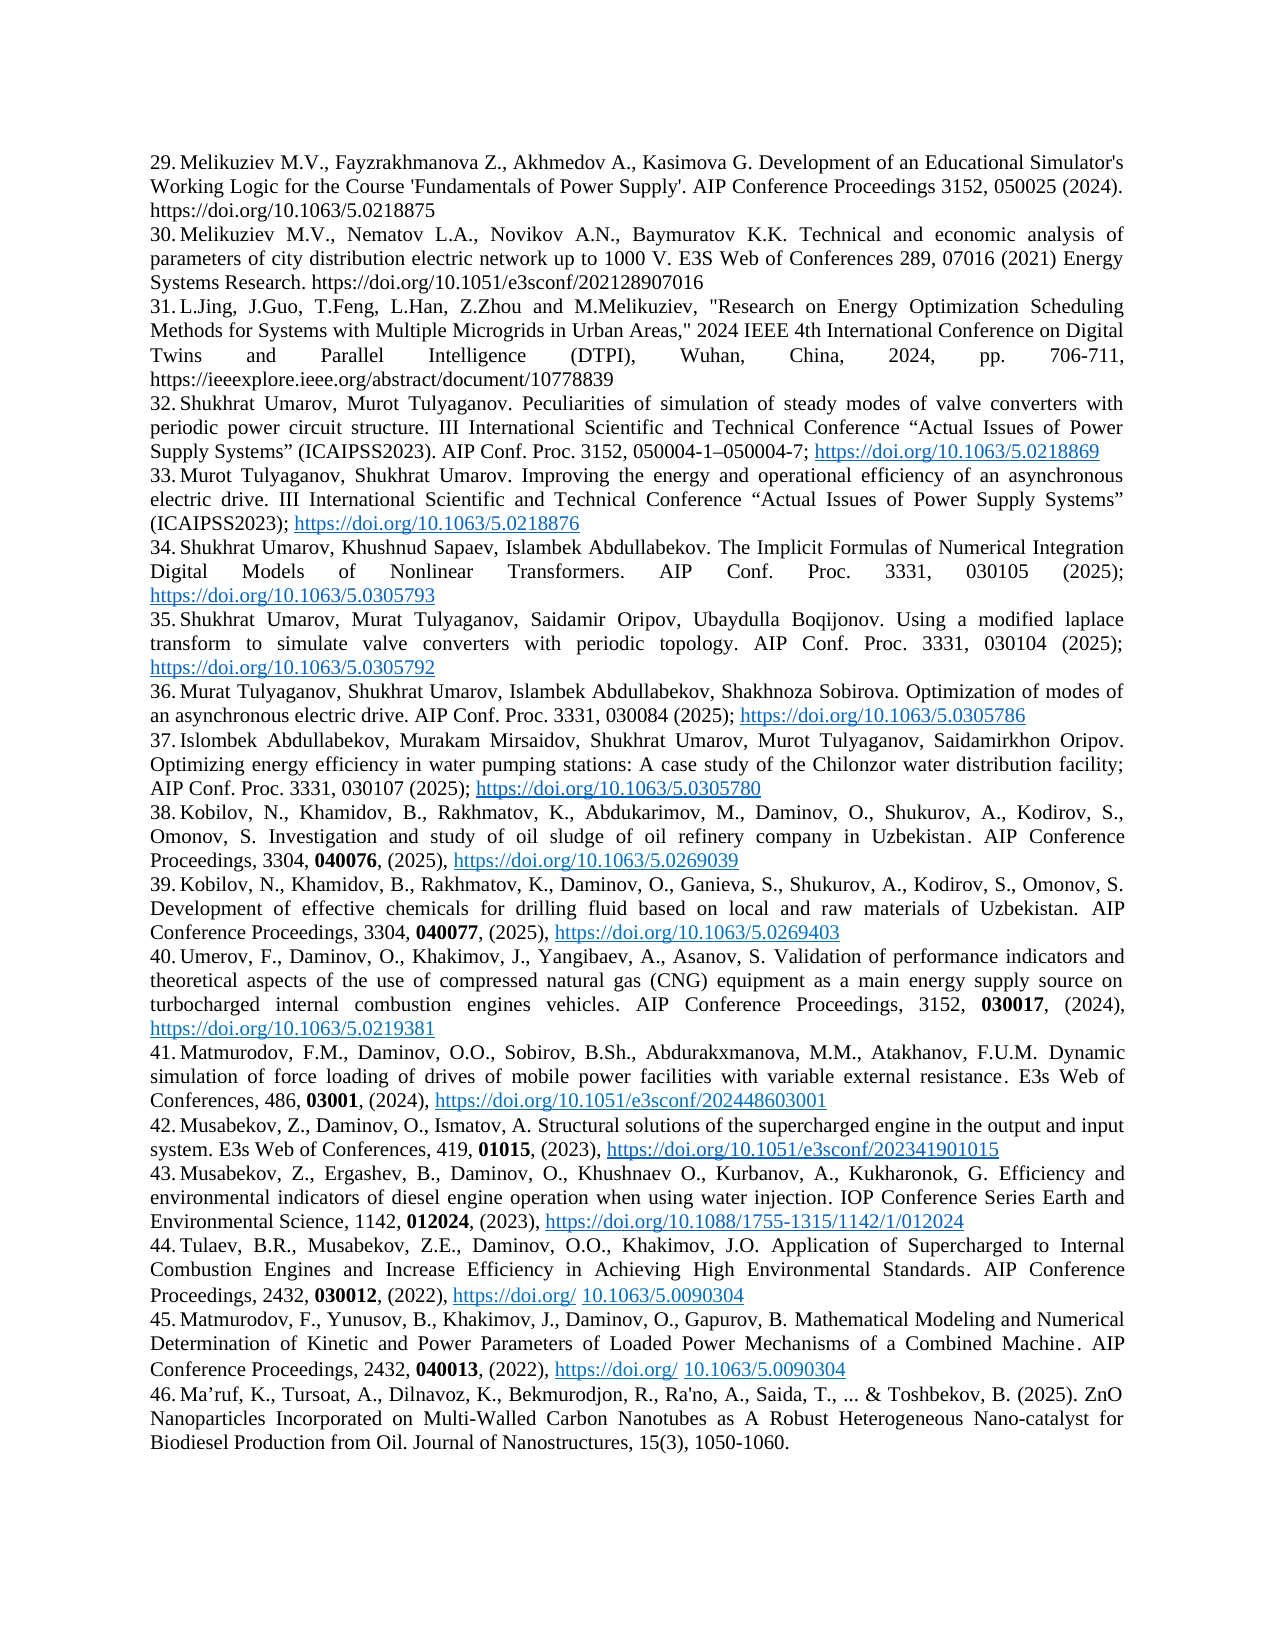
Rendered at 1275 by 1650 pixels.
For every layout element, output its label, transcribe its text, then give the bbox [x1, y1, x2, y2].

list L.Jing, J.Guo, T.Feng, L.Han, Z.Zhou and M.Melikuziev, "Research on Energy Optimization Scheduling Methods for Systems with Multiple Microgrids in Urban Areas," 2024 IEEE 4th International Conference on Digital Twins and Parallel Intelligence (DTPI), Wuhan, China, 2024, pp. 706-711, https://ieeexplore.ieee.org/abstract/document/10778839 [150, 294, 1125, 391]
list Musabekov, Z., Daminov, O., Ismatov, A. Structural solutions of the supercharged engine in the output and input system. E3s Web of Conferences, 419, 01015, (2023), https://doi.org/10.1051/e3sconf/202341901015 [150, 1112, 1125, 1161]
list Umerov, F., Daminov, O., Khakimov, J., Yangibaev, A., Asanov, S. Validation of performance indicators and theoretical aspects of the use of compressed natural gas (CNG) equipment as a main energy supply source on turbocharged internal combustion engines vehicles. AIP Conference Proceedings, 3152, 030017, (2024), https://doi.org/10.1063/5.0219381 [150, 944, 1125, 1040]
list Musabekov, Z., Ergashev, B., Daminov, O., Khushnaev O., Kurbanov, A., Kukharonok, G. Efficiency and environmental indicators of diesel engine operation when using water injection. IOP Conference Series Earth and Environmental Science, 1142, 012024, (2023), https://doi.org/10.1088/1755-1315/1142/1/012024 [150, 1161, 1125, 1233]
list Islombek Abdullabekov, Murakam Mirsaidov, Shukhrat Umarov, Murot Tulyaganov, Saidamirkhon Oripov. Optimizing energy efficiency in water pumping stations: A case study of the Chilonzor water distribution facility; AIP Conf. Proc. 3331, 030107 (2025); https://doi.org/10.1063/5.0305780 [150, 727, 1125, 800]
list Shukhrat Umarov, Murot Tulyaganov. Peculiarities of simulation of steady modes of valve converters with periodic power circuit structure. III International Scientific and Technical Conference “Actual Issues of Power Supply Systems” (ICAIPSS2023). AIP Conf. Proc. 3152, 050004-1–050004-7; https://doi.org/10.1063/5.0218869 [150, 391, 1125, 463]
list Matmurodov, F., Yunusov, B., Khakimov, J., Daminov, O., Gapurov, B. Mathematical Modeling and Numerical Determination of Kinetic and Power Parameters of Loaded Power Mechanisms of a Combined Machine. AIP Conference Proceedings, 2432, 040013, (2022), https://doi.org/ 10.1063/5.0090304 [150, 1307, 1125, 1382]
list Matmurodov, F.M., Daminov, O.O., Sobirov, B.Sh., Abdurakxmanova, M.M., Atakhanov, F.U.M. Dynamic simulation of force loading of drives of mobile power facilities with variable external resistance. E3s Web of Conferences, 486, 03001, (2024), https://doi.org/10.1051/e3sconf/202448603001 [150, 1040, 1125, 1112]
list Melikuziev M.V., Fayzrakhmanova Z., Akhmedov A., Kasimova G. Development of an Educational Simulator's Working Logic for the Course 'Fundamentals of Power Supply'. AIP Conference Proceedings 3152, 050025 (2024). https://doi.org/10.1063/5.0218875 [150, 150, 1125, 222]
list Melikuziev M.V., Nematov L.A., Novikov A.N., Baymuratov K.K. Technical and economic analysis of parameters of city distribution electric network up to 1000 V. E3S Web of Conferences 289, 07016 (2021) Energy Systems Research. https://doi.org/10.1051/e3sconf/202128907016 [150, 222, 1125, 294]
list Kobilov, N., Khamidov, B., Rakhmatov, K., Daminov, O., Ganieva, S., Shukurov, A., Kodirov, S., Omonov, S. Development of effective chemicals for drilling fluid based on local and raw materials of Uzbekistan. AIP Conference Proceedings, 3304, 040077, (2025), https://doi.org/10.1063/5.0269403 [150, 872, 1125, 944]
list Murot Tulyaganov, Shukhrat Umarov. Improving the energy and operational efficiency of an asynchronous electric drive. III International Scientific and Technical Conference “Actual Issues of Power Supply Systems” (ICAIPSS2023); https://doi.org/10.1063/5.0218876 [150, 463, 1125, 535]
list Kobilov, N., Khamidov, B., Rakhmatov, K., Abdukarimov, M., Daminov, O., Shukurov, A., Kodirov, S., Omonov, S. Investigation and study of oil sludge of oil refinery company in Uzbekistan. AIP Conference Proceedings, 3304, 040076, (2025), https://doi.org/10.1063/5.0269039 [150, 800, 1125, 872]
list Tulaev, B.R., Musabekov, Z.E., Daminov, O.O., Khakimov, J.O. Application of Supercharged to Internal Combustion Engines and Increase Efficiency in Achieving High Environmental Standards. AIP Conference Proceedings, 2432, 030012, (2022), https://doi.org/ 10.1063/5.0090304 [150, 1233, 1125, 1307]
list Murat Tulyaganov, Shukhrat Umarov, Islambek Abdullabekov, Shakhnoza Sobirova. Optimization of modes of an asynchronous electric drive. AIP Conf. Proc. 3331, 030084 (2025); https://doi.org/10.1063/5.0305786 [150, 679, 1125, 727]
list Ma’ruf, K., Tursoat, A., Dilnavoz, K., Bekmurodjon, R., Ra'no, A., Saida, T., ... & Toshbekov, B. (2025). ZnO Nanoparticles Incorporated on Multi-Walled Carbon Nanotubes as A Robust Heterogeneous Nano-catalyst for Biodiesel Production from Oil. Journal of Nanostructures, 15(3), 1050-1060. [150, 1382, 1125, 1454]
list Shukhrat Umarov, Murat Tulyaganov, Saidamir Oripov, Ubaydulla Boqijonov. Using a modified laplace transform to simulate valve converters with periodic topology. AIP Conf. Proc. 3331, 030104 (2025); https://doi.org/10.1063/5.0305792 [150, 607, 1125, 679]
list Shukhrat Umarov, Khushnud Sapaev, Islambek Abdullabekov. The Implicit Formulas of Numerical Integration Digital Models of Nonlinear Transformers. AIP Conf. Proc. 3331, 030105 (2025); https://doi.org/10.1063/5.0305793 [150, 535, 1125, 607]
